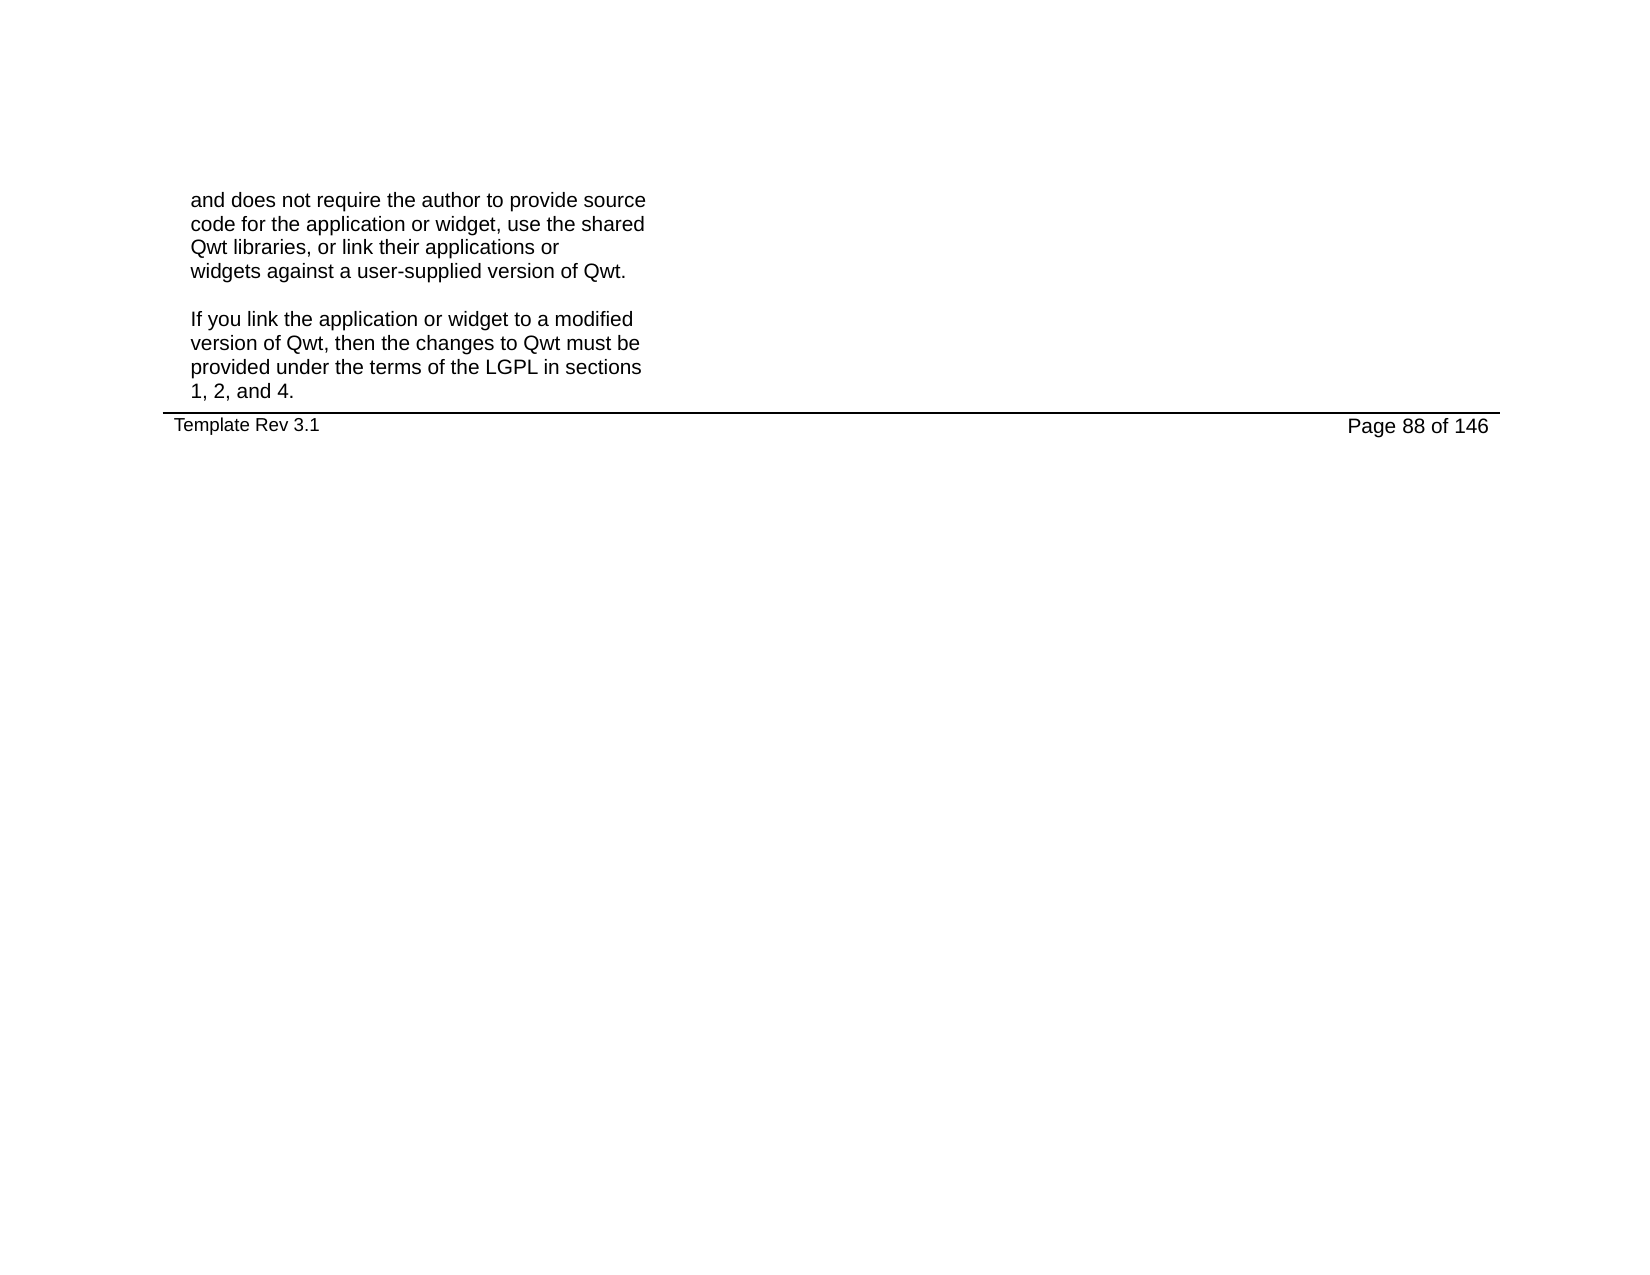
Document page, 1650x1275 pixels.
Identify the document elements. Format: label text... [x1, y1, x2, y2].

text If you link the application or widget to a modified [150, 307, 1500, 331]
text and does not require the author to provide source [150, 187, 1500, 211]
text provided under the terms of the LGPL in sections [150, 355, 1500, 379]
text widgets against a user-supplied version of Qwt. [150, 259, 1500, 283]
text code for the application or widget, use the shared [150, 211, 1500, 235]
text 1, 2, and 4. [150, 379, 1500, 403]
text version of Qwt, then the changes to Qwt must be [150, 331, 1500, 355]
text Qwt libraries, or link their applications or [150, 235, 1500, 259]
